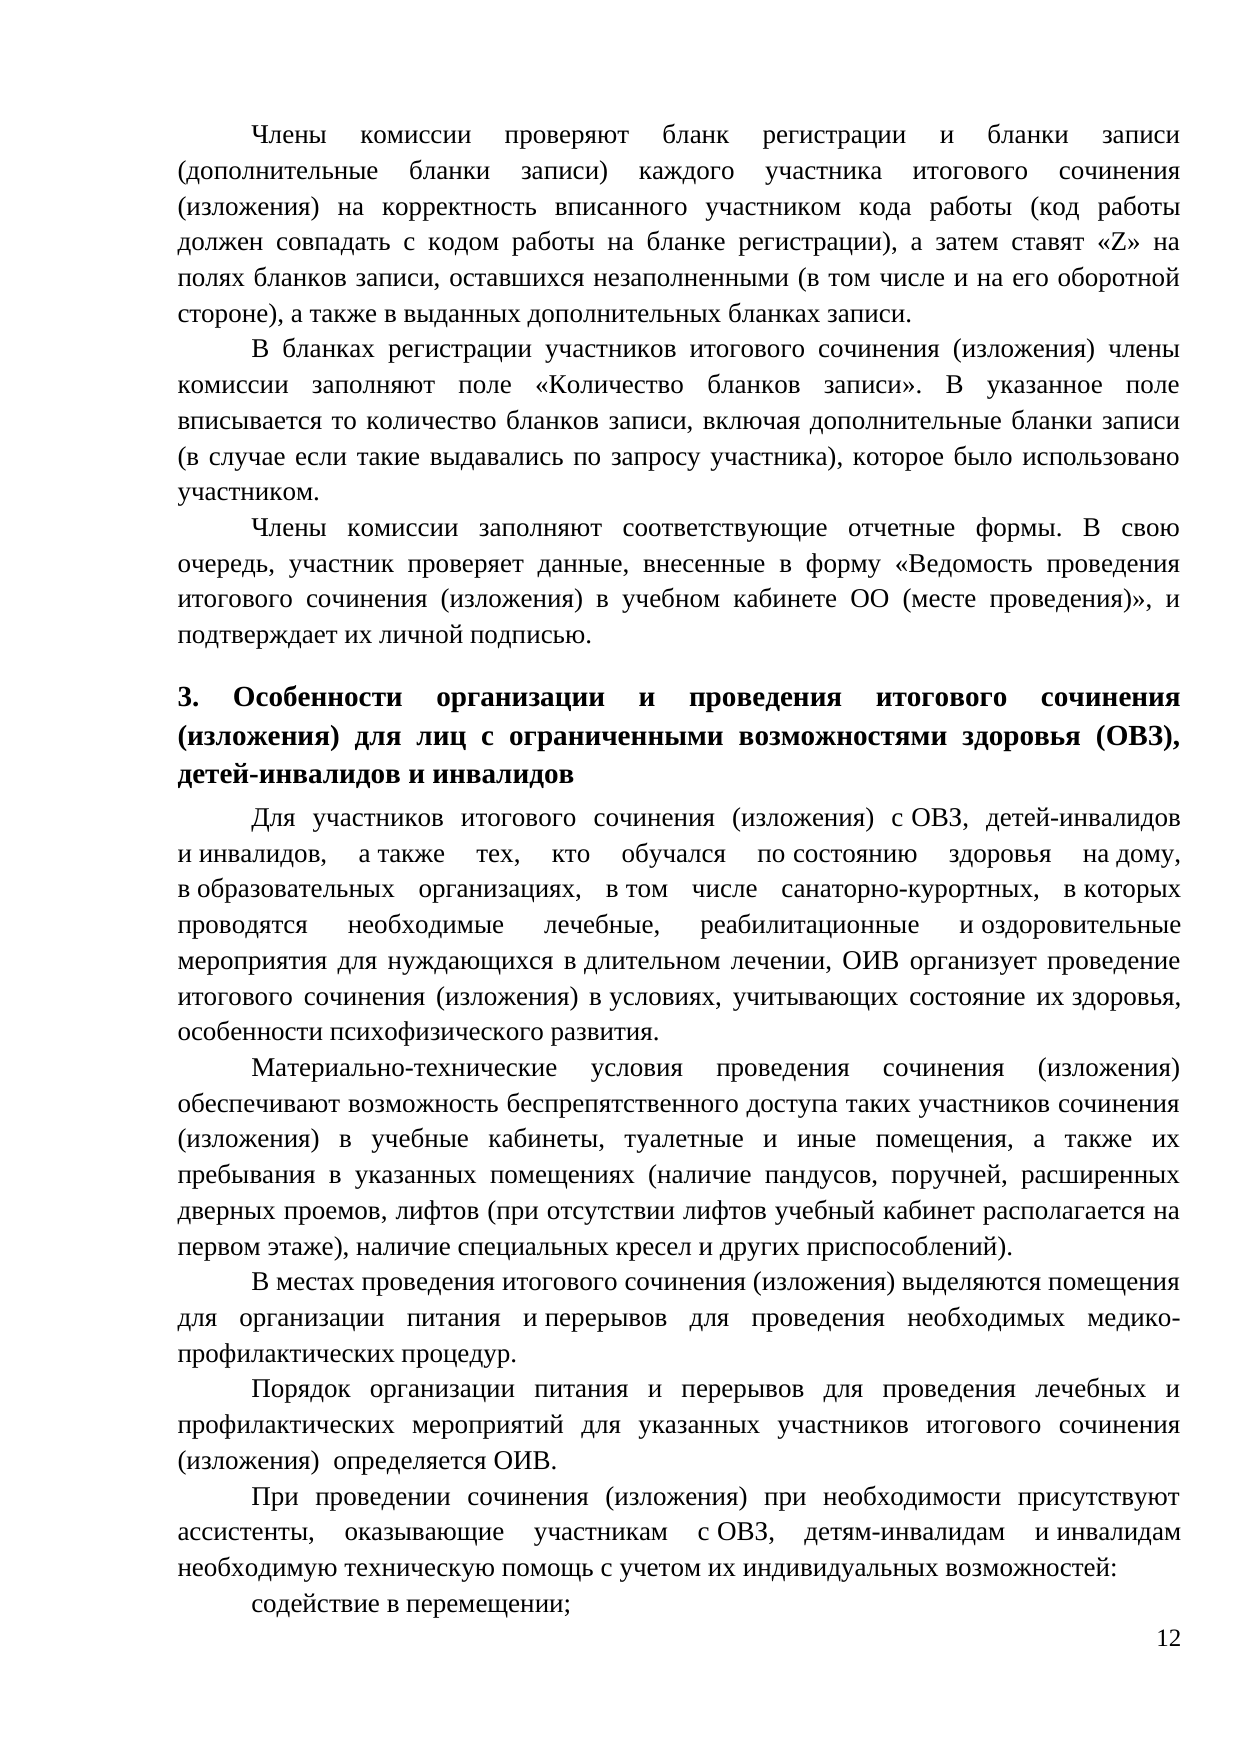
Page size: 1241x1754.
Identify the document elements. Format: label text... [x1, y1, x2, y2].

list Члены комиссии заполняют соответствующие отчетные формы. В свою очередь, участник проверяет данные, внесенные в форму «Ведомость проведения итогового сочинения (изложения) в учебном кабинете ОО (месте проведения)», и подтверждает их личной подписью. [177, 511, 1181, 649]
text Порядок организации питания и перерывов для проведения лечебных и профилактических мероприятий для указанных участников итогового сочинения (изложения) определяется ОИВ. [177, 1373, 1181, 1475]
text В местах проведения итогового сочинения (изложения) выделяются помещения для организации питания и перерывов для проведения необходимых медико-профилактических процедур. [177, 1265, 1181, 1368]
list В бланках регистрации участников итогового сочинения (изложения) члены комиссии заполняют поле «Количество бланков записи». В указанное поле вписывается то количество бланков записи, включая дополнительные бланки записи (в случае если такие выдавались по запросу участника), которое было использовано участником. [177, 332, 1181, 507]
subtitle 3. Особенности организации и проведения итогового сочинения (изложения) для лиц с ограниченными возможностями здоровья (ОВЗ), детей-инвалидов и инвалидов [177, 679, 1181, 790]
text содействие в перемещении; [177, 1587, 1181, 1618]
text Материально-технические условия проведения сочинения (изложения) обеспечивают возможность беспрепятственного доступа таких участников сочинения (изложения) в учебные кабинеты, туалетные и иные помещения, а также их пребывания в указанных помещениях (наличие пандусов, поручней, расширенных дверных проемов, лифтов (при отсутствии лифтов учебный кабинет располагается на первом этаже), наличие специальных кресел и других приспособлений). [177, 1051, 1181, 1261]
list Члены комиссии проверяют бланк регистрации и бланки записи (дополнительные бланки записи) каждого участника итогового сочинения (изложения) на корректность вписанного участником кода работы (код работы должен совпадать с кодом работы на бланке регистрации), а затем ставят «Z» на полях бланков записи, оставшихся незаполненными (в том числе и на его оборотной стороне), а также в выданных дополнительных бланках записи. [177, 118, 1181, 328]
text При проведении сочинения (изложения) при необходимости присутствуют ассистенты, оказывающие участникам с ОВЗ, детям-инвалидам и инвалидам необходимую техническую помощь с учетом их индивидуальных возможностей: [177, 1480, 1181, 1582]
text Для участников итогового сочинения (изложения) с ОВЗ, детей-инвалидов и инвалидов, а также тех, кто обучался по состоянию здоровья на дому, в образовательных организациях, в том числе санаторно-курортных, в которых проводятся необходимые лечебные, реабилитационные и оздоровительные мероприятия для нуждающихся в длительном лечении, ОИВ организует проведение итогового сочинения (изложения) в условиях, учитывающих состояние их здоровья, особенности психофизического развития. [177, 801, 1181, 1046]
